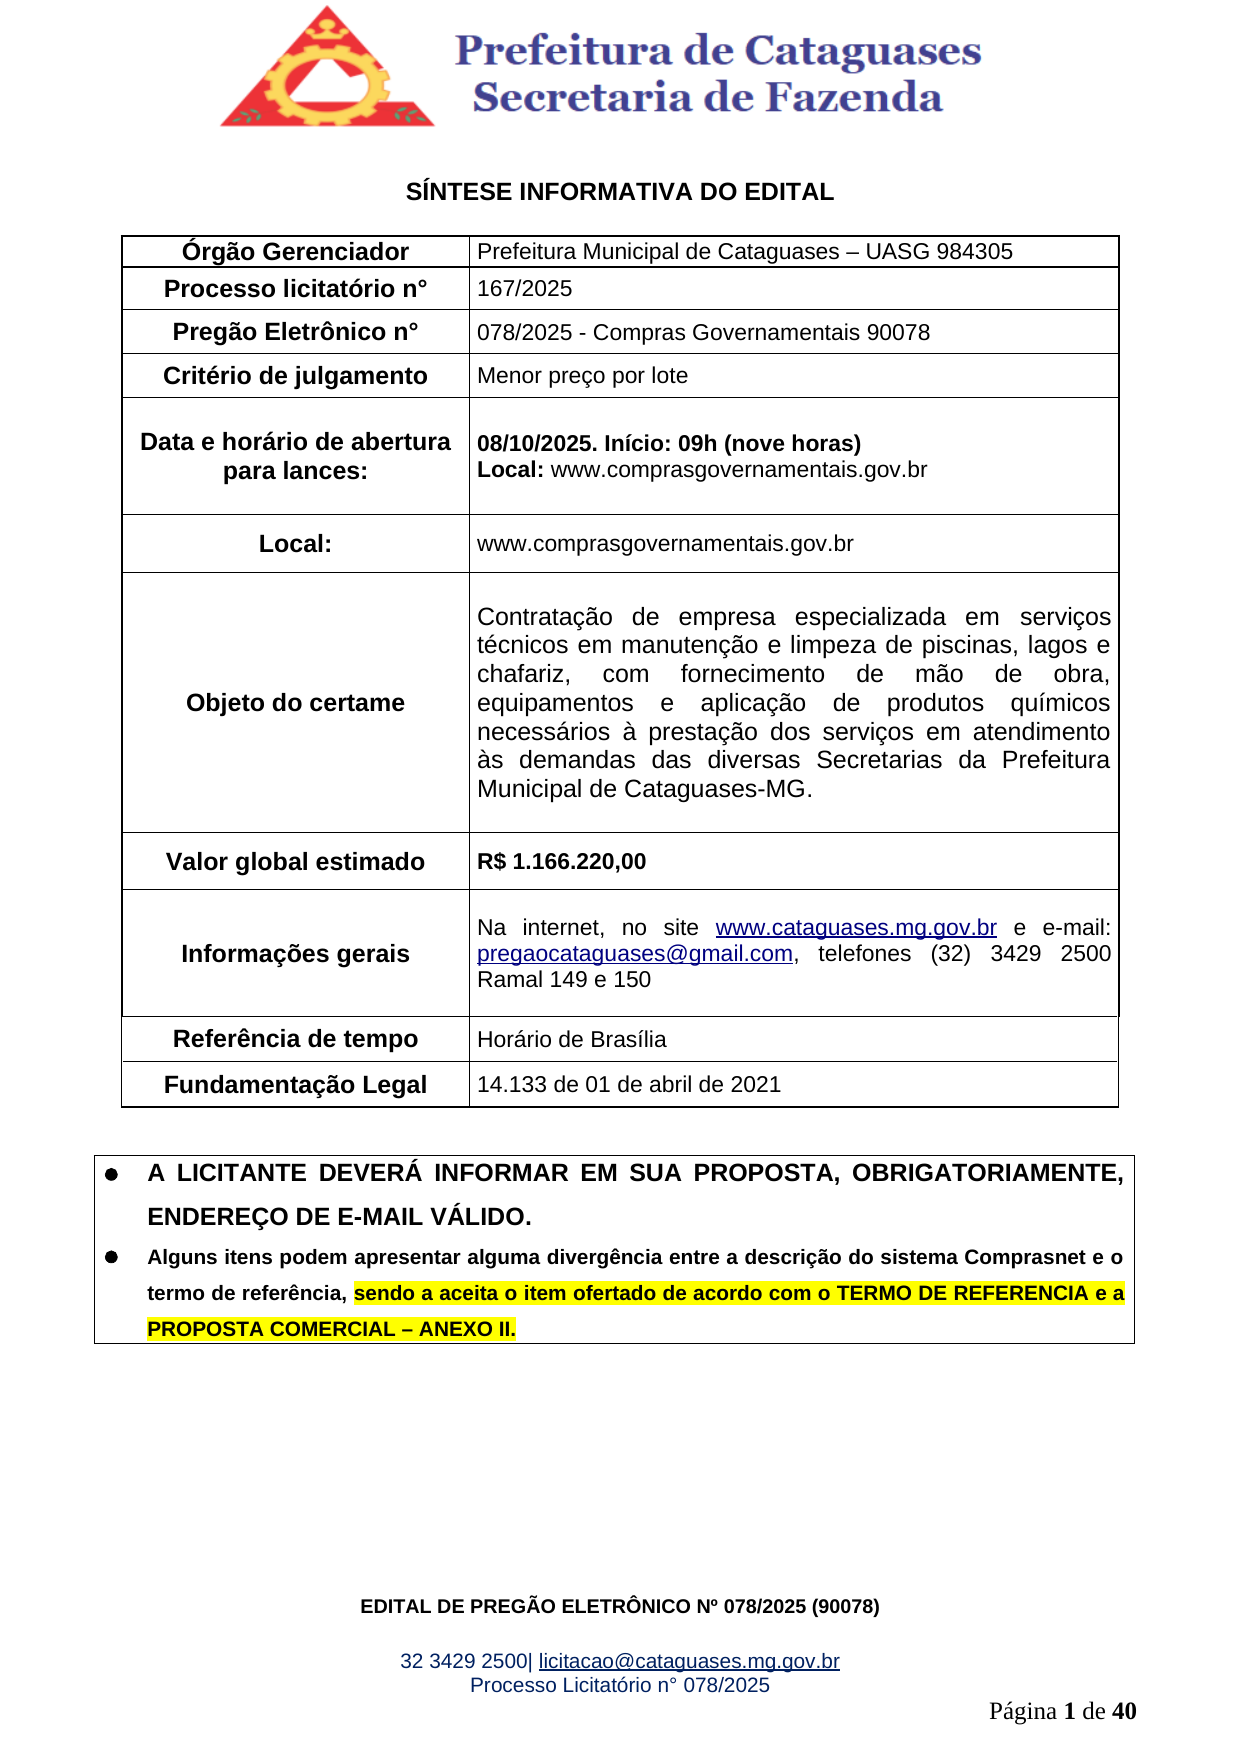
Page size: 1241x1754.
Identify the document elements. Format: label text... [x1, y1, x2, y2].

table_cell www.comprasgovernamentais.gov.br [470, 515, 1118, 572]
table_cell Data e horário de abertura para lances: [123, 398, 469, 514]
table_cell R$ 1.166.220,00 [470, 833, 1118, 889]
table_cell 14.133 de 01 de abril de 2021 [470, 1061, 1118, 1106]
table_cell Menor preço por lote [470, 354, 1118, 397]
table_cell 167/2025 [470, 268, 1118, 309]
table_header Prefeitura Municipal de Cataguases – UASG 984305 [470, 237, 1118, 266]
table_cell Referência de tempo [122, 1017, 469, 1061]
table_cell Objeto do certame [123, 573, 469, 832]
table_cell 078/2025 - Compras Governamentais 90078 [470, 310, 1118, 353]
picture [165, 0, 1075, 148]
table_cell Critério de julgamento [123, 354, 469, 397]
table_cell Na internet, no site www.cataguases.mg.gov.br e e-mail: pregaocataguases@gmail.com, telefones (32) 3429 2500 Ramal 149 e 150 [470, 890, 1118, 1016]
list Alguns itens podem apresentar alguma divergência entre a descrição do sistema Comprasnet e o termo de referência, sendo a aceita o item ofertado de acordo com o TERMO DE REFERENCIA e a PROPOSTA COMERCIAL – ANEXO II. [95, 1242, 1134, 1343]
table_cell Fundamentação Legal [122, 1061, 469, 1106]
text EDITAL DE PREGÃO ELETRÔNICO Nº 078/2025 (90078) [103, 1595, 1137, 1618]
table_cell Contratação de empresa especializada em serviços técnicos em manutenção e limpeza de piscinas, lagos e chafariz, com fornecimento de mão de obra, equipamentos e aplicação de produtos químicos necessários à prestação dos serviços em atendimento às demandas das diversas Secretarias da Prefeitura Municipal de Cataguases-MG. [470, 573, 1118, 832]
table_cell Processo licitatório n° [123, 268, 469, 309]
table_cell 08/10/2025. Início: 09h (nove horas) Local: www.comprasgovernamentais.gov.br [470, 398, 1118, 514]
text SÍNTESE INFORMATIVA DO EDITAL [103, 177, 1137, 206]
list A LICITANTE DEVERÁ INFORMAR EM SUA PROPOSTA, OBRIGATORIAMENTE, ENDEREÇO DE E-MAIL VÁLIDO. [95, 1156, 1134, 1230]
table_cell Valor global estimado [123, 833, 469, 889]
table_header Órgão Gerenciador [123, 237, 469, 266]
table_cell Horário de Brasília [470, 1016, 1118, 1061]
table_cell Pregão Eletrônico n° [123, 310, 469, 353]
table_cell Local: [123, 515, 469, 572]
table_cell Informações gerais [123, 890, 469, 1016]
